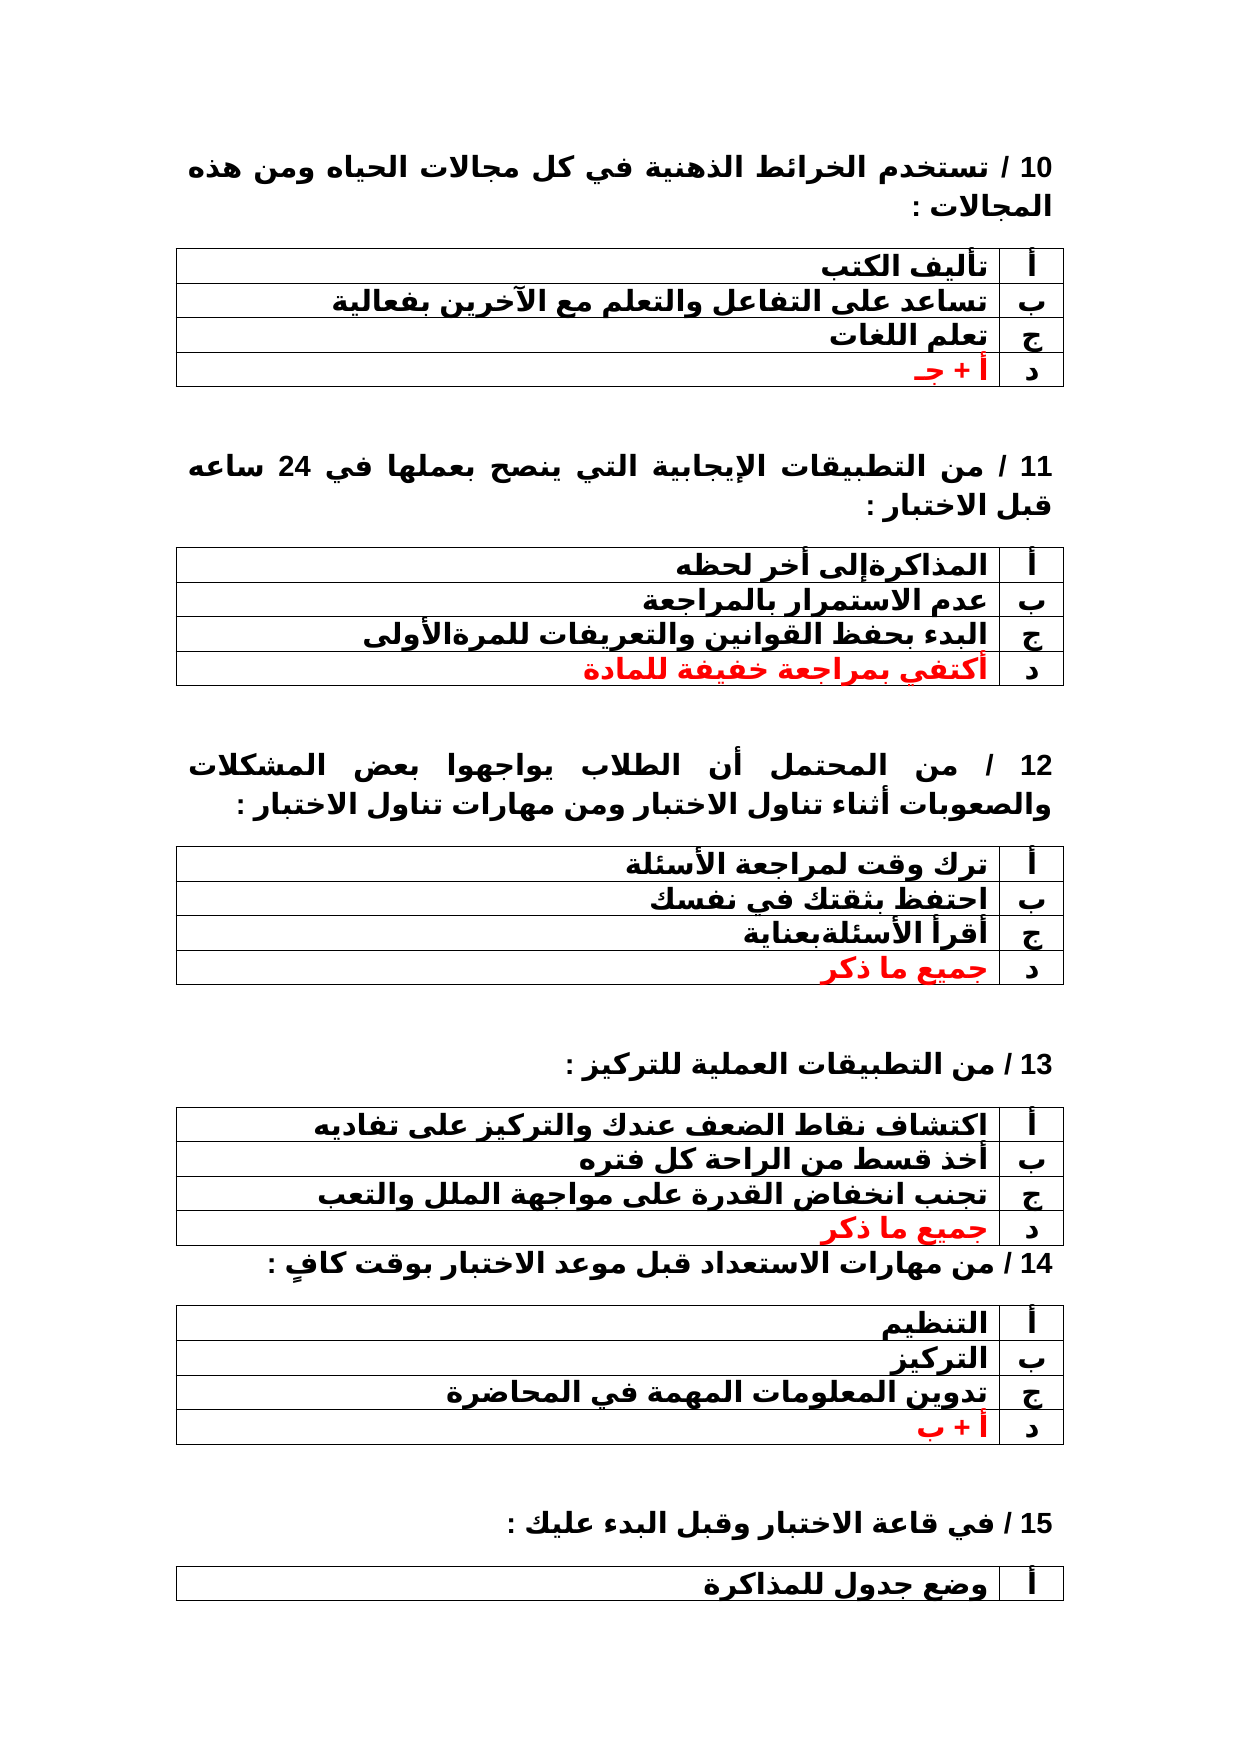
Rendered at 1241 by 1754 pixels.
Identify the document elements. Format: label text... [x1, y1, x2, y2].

table_cell د [1000, 1211, 1063, 1245]
table_cell أخذ قسط من الراحة كل فتره [177, 1142, 999, 1176]
table_cell أ + ب [177, 1410, 999, 1444]
text 14 / من مهارات الاستعداد قبل موعد الاختبار بوقت كافٍ : [187, 1246, 1053, 1279]
table_cell أكتفي بمراجعة خفيفة للمادة [177, 652, 999, 685]
table_header أ [1000, 1567, 1063, 1600]
table_cell د [1000, 951, 1063, 984]
table_header اكتشاف نقاط الضعف عندك والتركيز على تفاديه [177, 1108, 999, 1141]
table_cell ب [1000, 1142, 1063, 1176]
table_cell جميع ما ذكر [177, 1211, 999, 1245]
table_cell ج [1000, 1177, 1063, 1210]
table_cell البدء بحفظ القوانين والتعريفات للمرةالأولى [177, 617, 999, 651]
text 11 / من التطبيقات الإيجابية التي ينصح بعملها في 24 ساعه قبل الاختبار : [187, 449, 1053, 521]
table_cell د [1000, 353, 1063, 386]
table_cell ب [1000, 284, 1063, 317]
table_header التنظيم [177, 1306, 999, 1340]
table_cell ج [1000, 617, 1063, 651]
table_cell ب [1000, 882, 1063, 915]
table_header أ [1000, 548, 1063, 582]
table_cell احتفظ بثقتك في نفسك [177, 882, 999, 915]
table_header أ [1000, 249, 1063, 282]
table_cell ج [1000, 916, 1063, 950]
table_cell عدم الاستمرار بالمراجعة [177, 583, 999, 616]
table_cell جميع ما ذكر [177, 951, 999, 984]
table_cell أقرأ الأسئلةبعناية [177, 916, 999, 950]
table_cell أ + جـ [177, 353, 999, 386]
table_cell تعلم اللغات [177, 318, 999, 352]
table_header ترك وقت لمراجعة الأسئلة [177, 847, 999, 881]
table_cell تجنب انخفاض القدرة على مواجهة الملل والتعب [177, 1177, 999, 1210]
table_cell ب [1000, 1341, 1063, 1374]
table_cell التركيز [177, 1341, 999, 1374]
text 15 / في قاعة الاختبار وقبل البدء عليك : [187, 1506, 1053, 1540]
text 10 / تستخدم الخرائط الذهنية في كل مجالات الحياه ومن هذه المجالات : [187, 150, 1053, 222]
text 12 / من المحتمل أن الطلاب يواجهوا بعض المشكلات والصعوبات أثناء تناول الاختبار ومن مهارات تناول الاختبار : [187, 748, 1053, 820]
text 13 / من التطبيقات العملية للتركيز : [187, 1047, 1053, 1081]
table_header تأليف الكتب [177, 249, 999, 282]
table_header وضع جدول للمذاكرة [177, 1567, 999, 1600]
table_header أ [1000, 1108, 1063, 1141]
table_header أ [1000, 847, 1063, 881]
table_cell ب [1000, 583, 1063, 616]
table_cell د [1000, 1410, 1063, 1444]
table_cell تساعد على التفاعل والتعلم مع الآخرين بفعالية [177, 284, 999, 317]
table_cell تدوين المعلومات المهمة في المحاضرة [177, 1376, 999, 1409]
table_cell ج [1000, 318, 1063, 352]
table_header المذاكرةإلى أخر لحظه [177, 548, 999, 582]
table_cell ج [1000, 1376, 1063, 1409]
table_header أ [1000, 1306, 1063, 1340]
table_cell د [1000, 652, 1063, 685]
